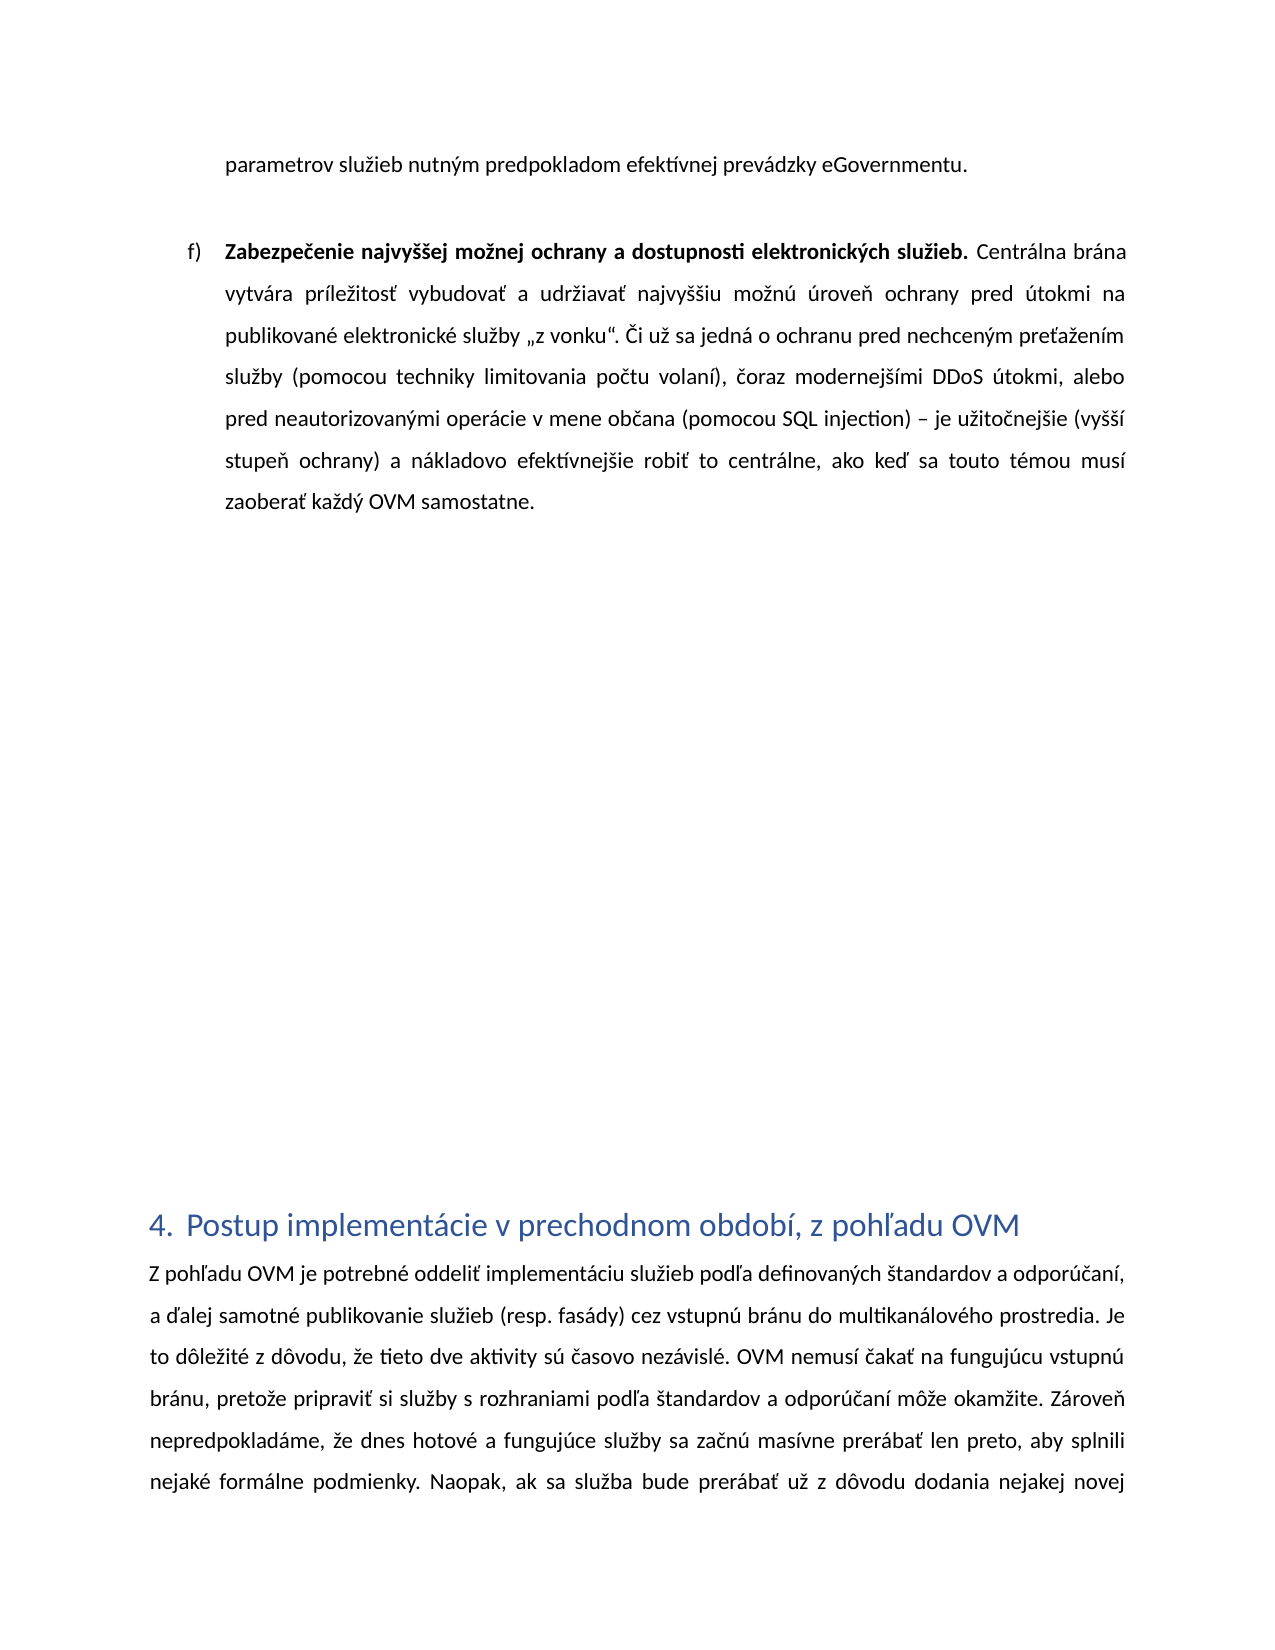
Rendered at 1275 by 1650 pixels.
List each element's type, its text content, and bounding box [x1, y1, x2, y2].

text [148, 1259, 1127, 1496]
list Zabezpečenie najvyššej možnej ochrany a dostupnosti elektronických služieb. Centrálna brána vytvára príležitosť vybudovať a udržiavať najvyššiu možnú úroveň ochrany pred útokmi na publikované elektronické služby „z vonku“. Či už sa jedná o ochranu pred nechceným preťažením služby (pomocou techniky limitovania počtu volaní), čoraz modernejšími DDoS útokmi, alebo pred neautorizovanými operácie v mene občana (pomocou SQL injection) – je užitočnejšie (vyšší stupeň ochrany) a nákladovo efektívnejšie robiť to centrálne, ako keď sa touto témou musí zaoberať každý OVM samostatne. [187, 237, 1127, 515]
subtitle Postup implementácie v prechodnom období, z pohľadu OVM [148, 1204, 1130, 1244]
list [187, 150, 1127, 178]
